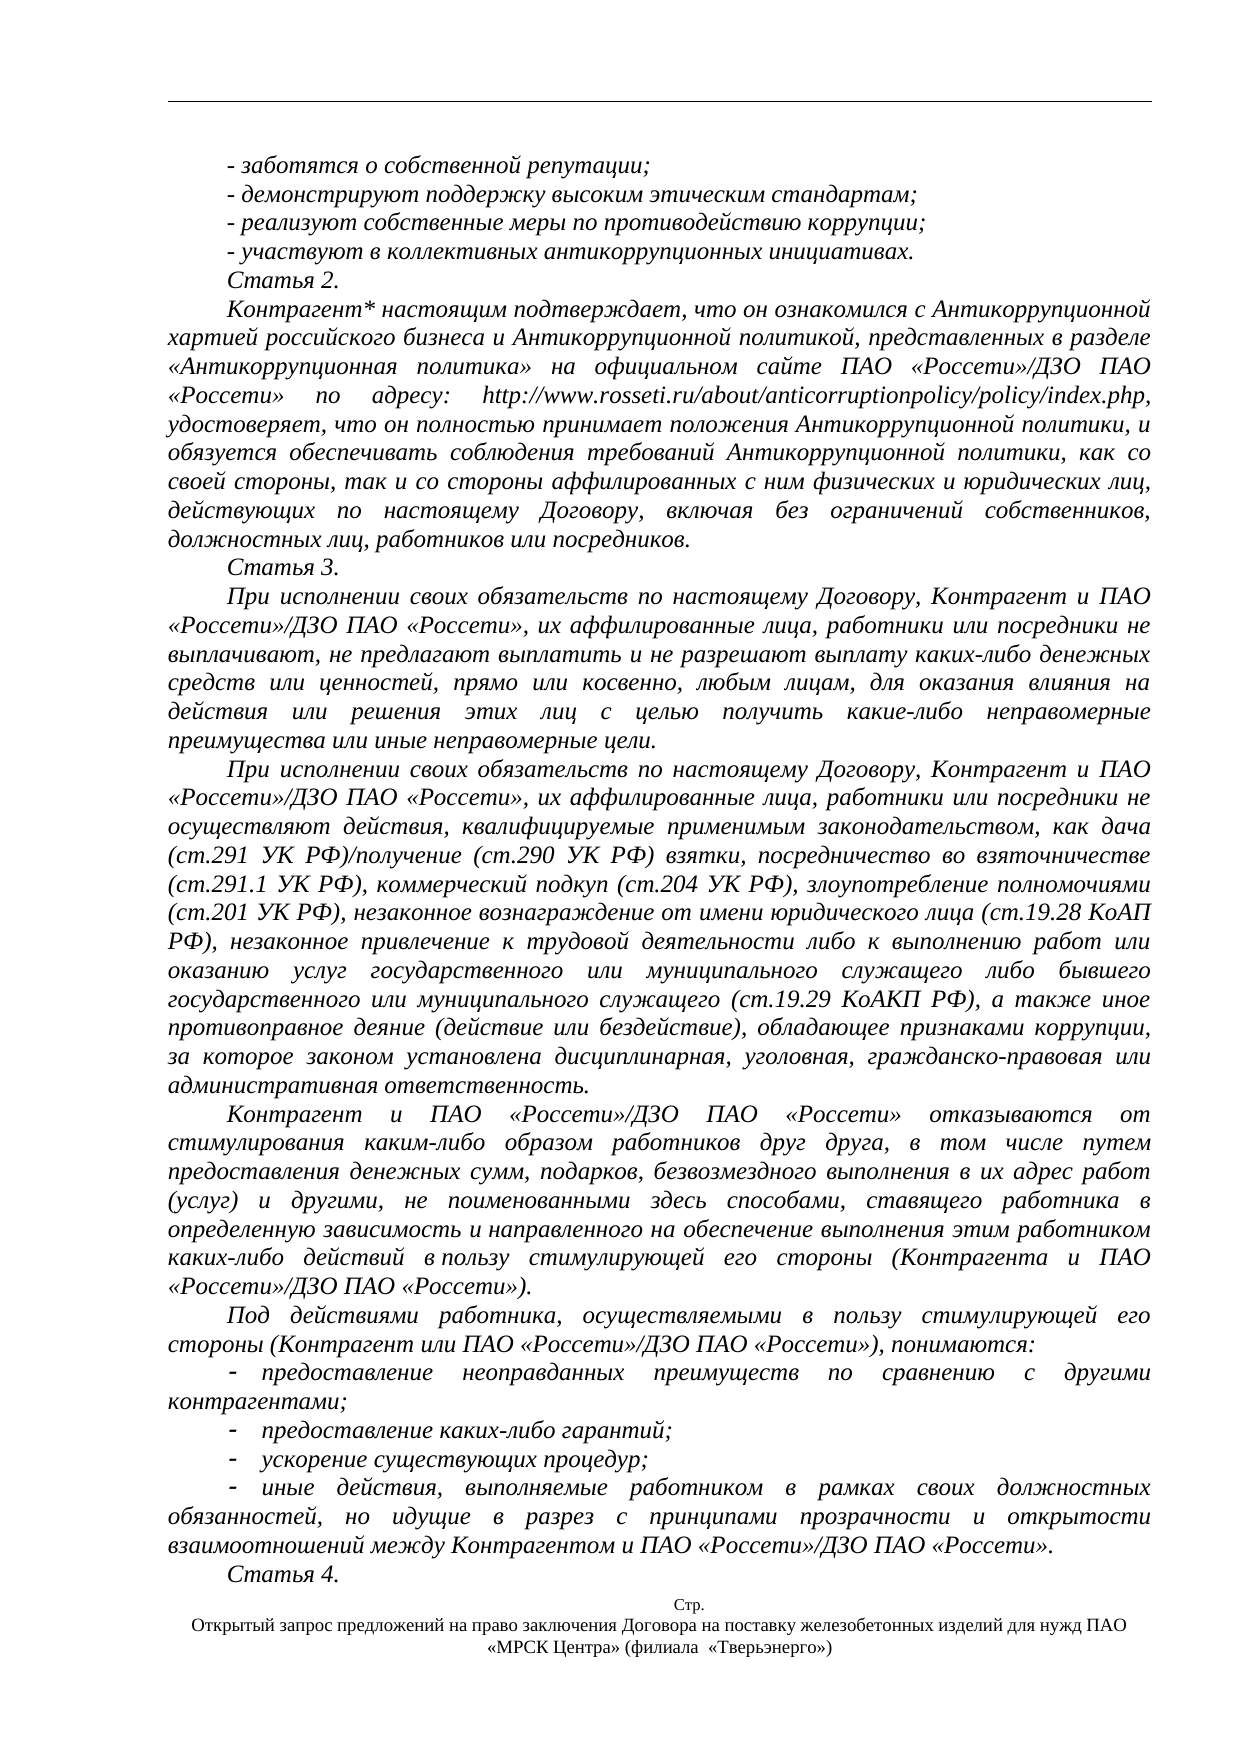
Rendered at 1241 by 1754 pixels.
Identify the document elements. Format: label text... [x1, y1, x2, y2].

list ускорение существующих процедур; [168, 1444, 1152, 1472]
text Контрагент* настоящим подтверждает, что он ознакомился с Антикоррупционной хартией российского бизнеса и Антикоррупционной политикой, представленных в разделе «Антикоррупционная политика» на официальном сайте ПАО «Россети»/ДЗО ПАО «Россети» по адресу: http://www.rosseti.ru/about/anticorruptionpolicy/policy/index.php, удостоверяет, что он полностью принимает положения Антикоррупционной политики, и обязуется обеспечивать соблюдения требований Антикоррупционной политики, как со своей стороны, так и со стороны аффилированных с ним физических и юридических лиц, действующих по настоящему Договору, включая без ограничений собственников, должностных лиц, работников или посредников. [168, 294, 1152, 552]
list предоставление неоправданных преимуществ по сравнению с другими контрагентами; [168, 1357, 1152, 1415]
list иные действия, выполняемые работником в рамках своих должностных обязанностей, но идущие в разрез с принципами прозрачности и открытости взаимоотношений между Контрагентом и ПАО «Россети»/ДЗО ПАО «Россети». [168, 1472, 1152, 1559]
text - реализуют собственные меры по противодействию коррупции; [168, 207, 1152, 236]
text Статья 4. [168, 1559, 1152, 1587]
text - демонстрируют поддержку высоким этическим стандартам; [168, 179, 1152, 207]
text Статья 3. [168, 552, 1152, 581]
text При исполнении своих обязательств по настоящему Договору, Контрагент и ПАО «Россети»/ДЗО ПАО «Россети», их аффилированные лица, работники или посредники не выплачивают, не предлагают выплатить и не разрешают выплату каких-либо денежных средств или ценностей, прямо или косвенно, любым лицам, для оказания влияния на действия или решения этих лиц с целью получить какие-либо неправомерные преимущества или иные неправомерные цели. [168, 581, 1152, 754]
text - участвуют в коллективных антикоррупционных инициативах. [168, 236, 1152, 265]
list предоставление каких-либо гарантий; [168, 1415, 1152, 1444]
text При исполнении своих обязательств по настоящему Договору, Контрагент и ПАО «Россети»/ДЗО ПАО «Россети», их аффилированные лица, работники или посредники не осуществляют действия, квалифицируемые применимым законодательством, как дача (ст.291 УК РФ)/получение (ст.290 УК РФ) взятки, посредничество во взяточничестве (ст.291.1 УК РФ), коммерческий подкуп (ст.204 УК РФ), злоупотребление полномочиями (ст.201 УК РФ), незаконное вознаграждение от имени юридического лица (ст.19.28 КоАП РФ), незаконное привлечение к трудовой деятельности либо к выполнению работ или оказанию услуг государственного или муниципального служащего либо бывшего государственного или муниципального служащего (ст.19.29 КоАКП РФ), а также иное противоправное деяние (действие или бездействие), обладающее признаками коррупции, за которое законом установлена дисциплинарная, уголовная, гражданско-правовая или административная ответственность. [168, 754, 1152, 1099]
text Под действиями работника, осуществляемыми в пользу стимулирующей его стороны (Контрагент или ПАО «Россети»/ДЗО ПАО «Россети»), понимаются: [168, 1300, 1152, 1357]
text - заботятся о собственной репутации; [168, 150, 1152, 179]
text Контрагент и ПАО «Россети»/ДЗО ПАО «Россети» отказываются от стимулирования каким-либо образом работников друг друга, в том числе путем предоставления денежных сумм, подарков, безвозмездного выполнения в их адрес работ (услуг) и другими, не поименованными здесь способами, ставящего работника в определенную зависимость и направленного на обеспечение выполнения этим работником каких-либо действий в пользу стимулирующей его стороны (Контрагента и ПАО «Россети»/ДЗО ПАО «Россети»). [168, 1099, 1152, 1300]
text Статья 2. [168, 265, 1152, 294]
